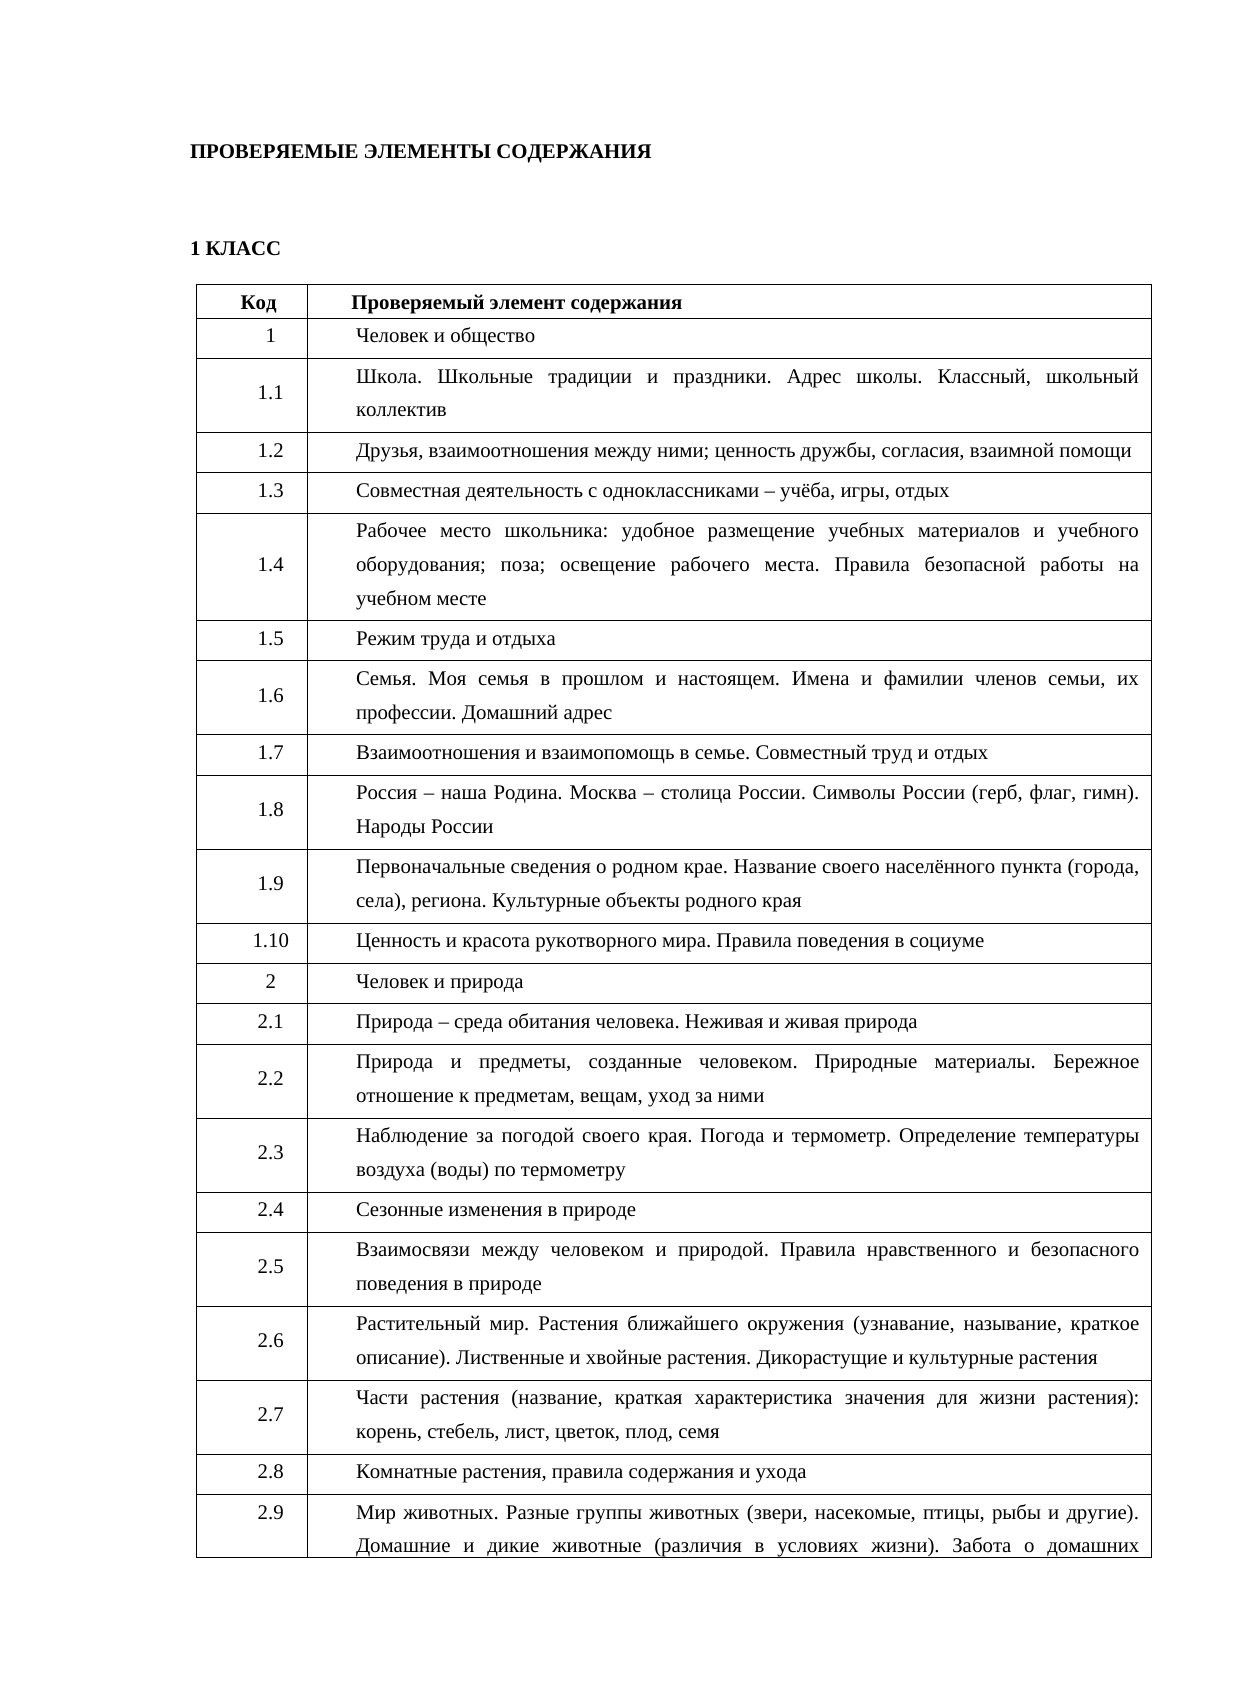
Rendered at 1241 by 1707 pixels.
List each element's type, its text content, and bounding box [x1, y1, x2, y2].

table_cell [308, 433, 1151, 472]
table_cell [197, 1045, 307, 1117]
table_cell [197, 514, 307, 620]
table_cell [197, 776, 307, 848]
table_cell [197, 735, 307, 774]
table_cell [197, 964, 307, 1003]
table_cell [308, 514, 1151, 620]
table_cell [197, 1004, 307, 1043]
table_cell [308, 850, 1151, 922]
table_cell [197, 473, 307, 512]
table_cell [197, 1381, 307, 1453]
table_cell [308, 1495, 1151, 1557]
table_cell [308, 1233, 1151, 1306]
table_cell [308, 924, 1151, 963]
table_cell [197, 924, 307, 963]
text ПРОВЕРЯЕМЫЕ ЭЛЕМЕНТЫ СОДЕРЖАНИЯ [190, 139, 1152, 163]
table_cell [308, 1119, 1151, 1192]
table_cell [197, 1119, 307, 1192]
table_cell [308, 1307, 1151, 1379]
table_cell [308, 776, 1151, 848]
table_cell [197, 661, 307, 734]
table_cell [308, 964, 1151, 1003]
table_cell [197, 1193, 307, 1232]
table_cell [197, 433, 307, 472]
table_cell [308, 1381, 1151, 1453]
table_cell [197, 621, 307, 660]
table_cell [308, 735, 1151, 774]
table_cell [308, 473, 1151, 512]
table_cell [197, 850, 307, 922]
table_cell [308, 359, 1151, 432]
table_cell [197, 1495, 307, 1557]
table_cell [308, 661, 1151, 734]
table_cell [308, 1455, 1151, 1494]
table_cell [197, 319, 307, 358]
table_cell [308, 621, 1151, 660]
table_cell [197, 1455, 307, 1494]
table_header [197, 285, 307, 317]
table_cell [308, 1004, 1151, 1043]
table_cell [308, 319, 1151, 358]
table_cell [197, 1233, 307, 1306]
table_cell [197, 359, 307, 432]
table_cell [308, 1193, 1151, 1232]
text 1 КЛАСС [190, 236, 1152, 259]
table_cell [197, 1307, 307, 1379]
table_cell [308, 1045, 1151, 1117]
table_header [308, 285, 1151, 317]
